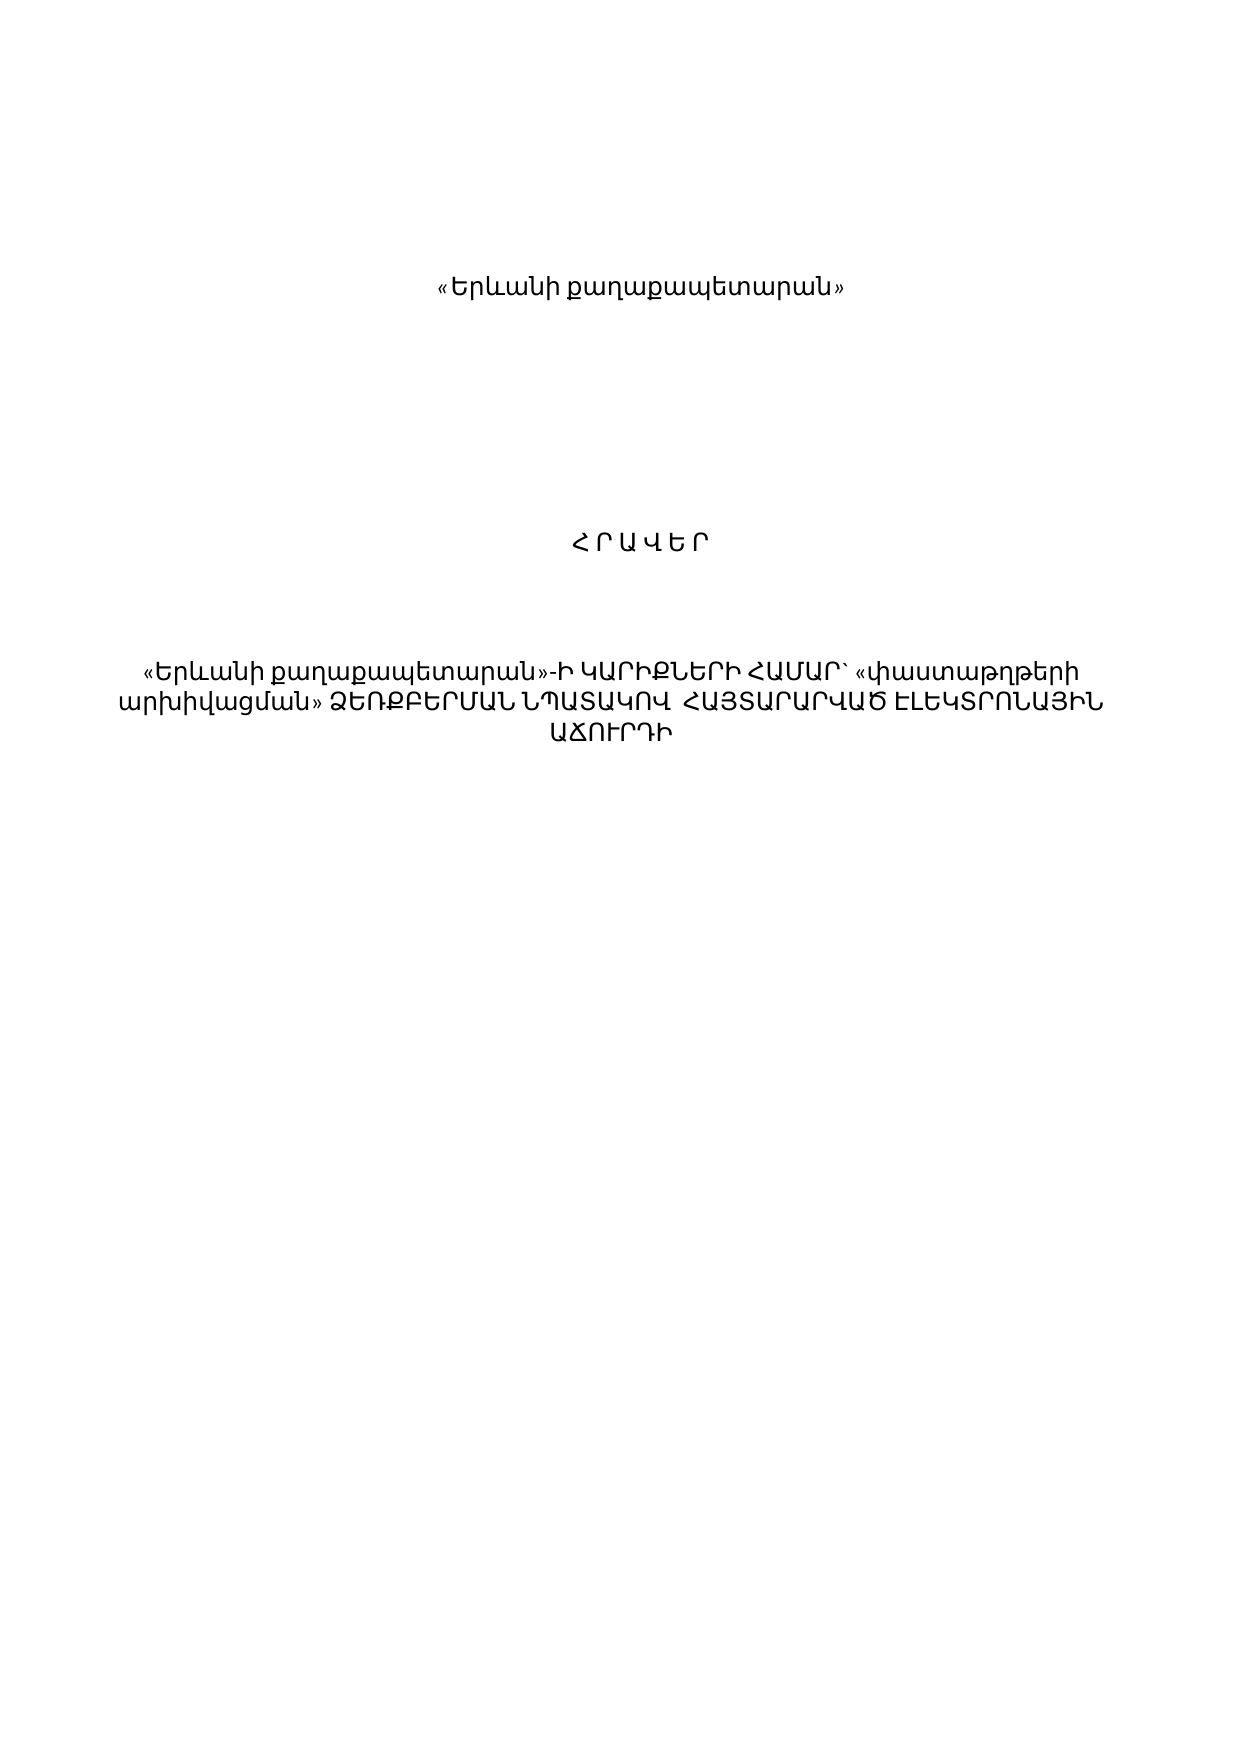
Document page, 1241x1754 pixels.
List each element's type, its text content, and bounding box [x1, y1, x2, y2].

text Հ Ր Ա Վ Ե Ր [69, 527, 1152, 557]
text «Երևանի քաղաքապետարան»-Ի ԿԱՐԻՔՆԵՐԻ ՀԱՄԱՐ` «փաստաթղթերի արխիվացման» ՁԵՌՔԲԵՐՄԱՆ ՆՊԱՏԱԿՈՎ ՀԱՅՏԱՐԱՐՎԱԾ ԷԼԵԿՏՐՈՆԱՅԻՆ ԱՃՈՒՐԴԻ [69, 656, 1152, 748]
text « Երևանի քաղաքապետարան» [69, 271, 1152, 301]
